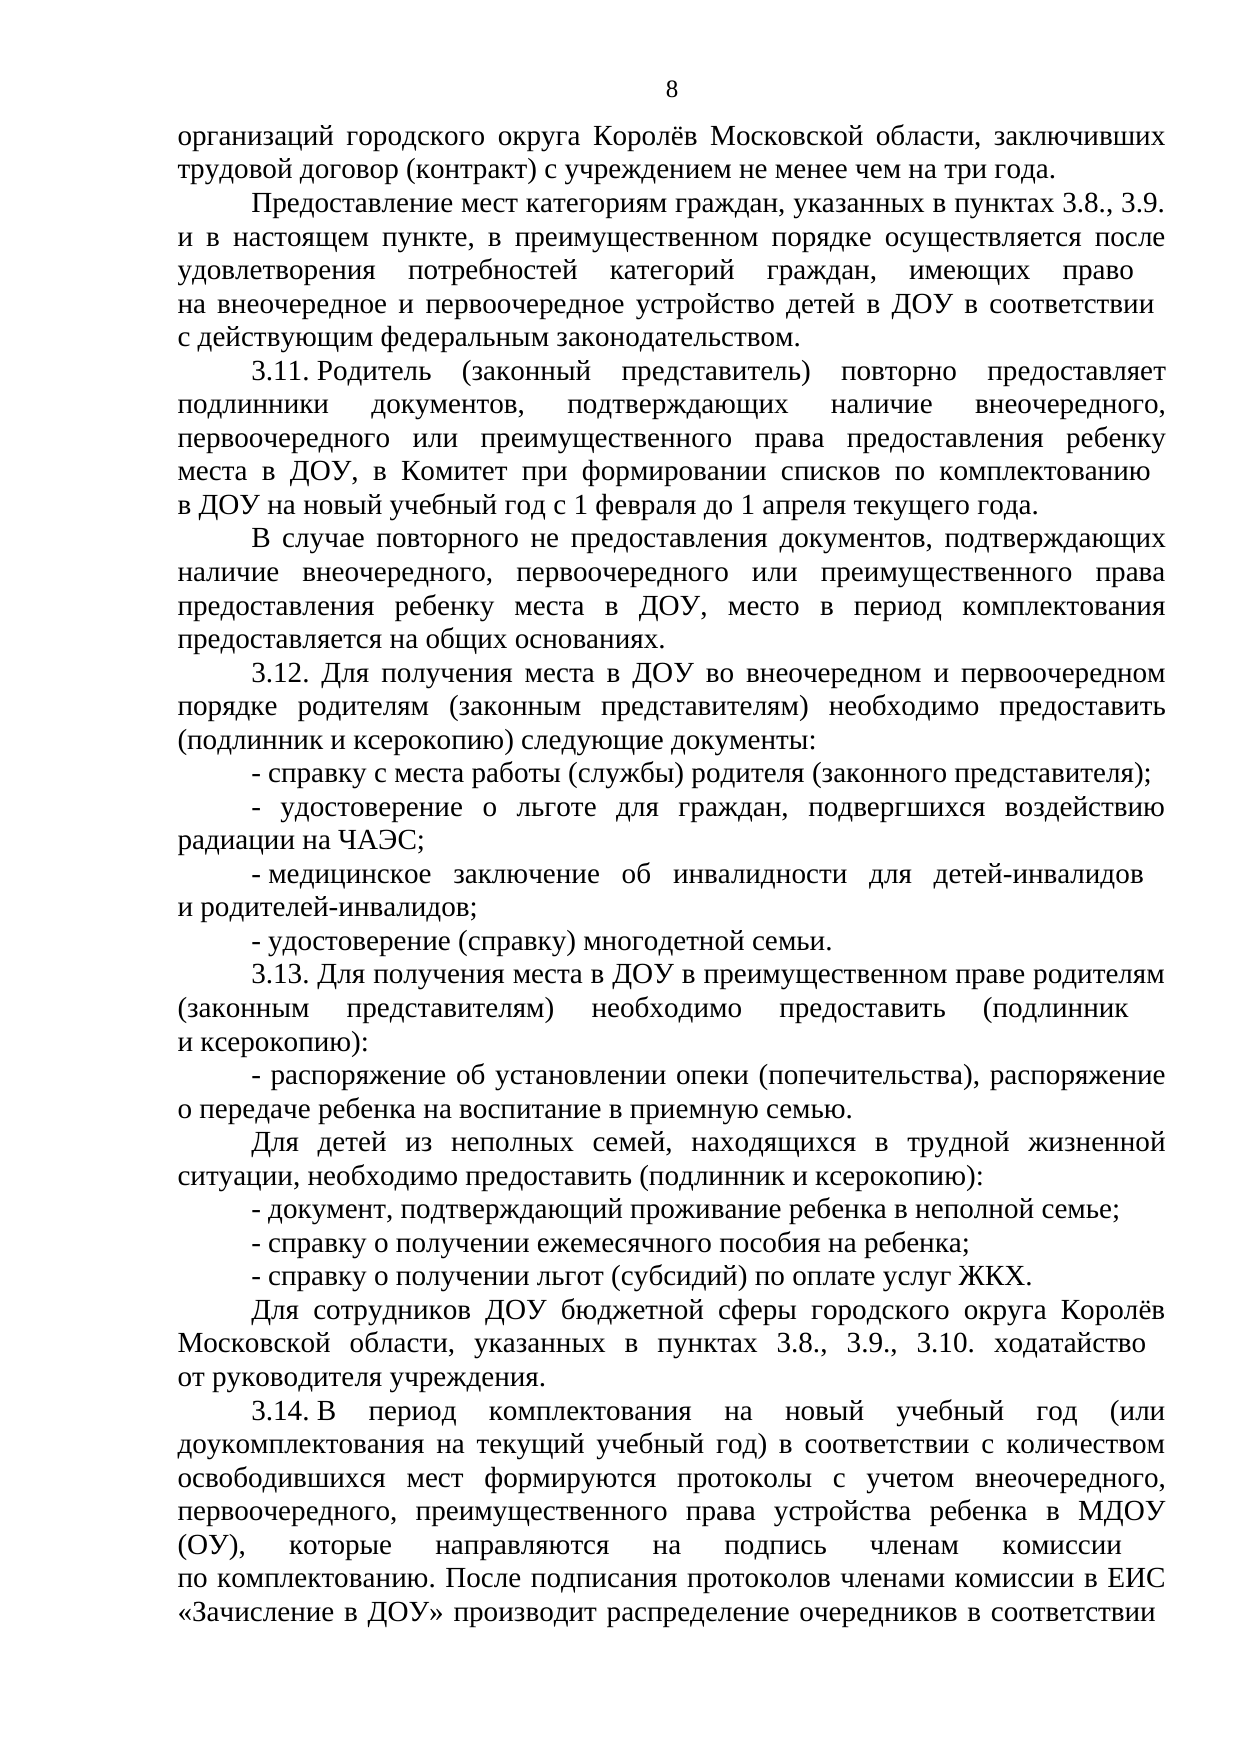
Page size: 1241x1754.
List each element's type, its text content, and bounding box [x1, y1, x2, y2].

text 3.12. Для получения места в ДОУ во внеочередном и первоочередном порядке родителям (законным представителям) необходимо предоставить (подлинник и ксерокопию) следующие документы: [177, 655, 1166, 755]
text 3.13. Для получения места в ДОУ в преимущественном праве родителям (законным представителям) необходимо предоставить (подлинник и ксерокопию): [177, 957, 1166, 1057]
text - справку с места работы (службы) родителя (законного представителя); [177, 755, 1166, 789]
text - распоряжение об установлении опеки (попечительства), распоряжение о передаче ребенка на воспитание в приемную семью. [177, 1057, 1166, 1124]
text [177, 118, 1166, 185]
text В случае повторного не предоставления документов, подтверждающих наличие внеочередного, первоочередного или преимущественного права предоставления ребенку места в ДОУ, место в период комплектования предоставляется на общих основаниях. [177, 521, 1166, 655]
text Предоставление мест категориям граждан, указанных в пунктах 3.8., 3.9. и в настоящем пункте, в преимущественном порядке осуществляется после удовлетворения потребностей категорий граждан, имеющих право на внеочередное и первоочередное устройство детей в ДОУ в соответствии с действующим федеральным законодательством. [177, 185, 1166, 353]
text - удостоверение (справку) многодетной семьи. [177, 923, 1166, 957]
text - справку о получении ежемесячного пособия на ребенка; [177, 1225, 1166, 1258]
text Для сотрудников ДОУ бюджетной сферы городского округа Королёв Московской области, указанных в пунктах 3.8., 3.9., 3.10. ходатайство от руководителя учреждения. [177, 1292, 1166, 1393]
text - справку о получении льгот (субсидий) по оплате услуг ЖКХ. [177, 1258, 1166, 1292]
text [177, 1393, 1166, 1627]
text 3.11. Родитель (законный представитель) повторно предоставляет подлинники документов, подтверждающих наличие внеочередного, первоочередного или преимущественного права предоставления ребенку места в ДОУ, в Комитет при формировании списков по комплектованию в ДОУ на новый учебный год с 1 февраля до 1 апреля текущего года. [177, 353, 1166, 521]
text - удостоверение о льготе для граждан, подвергшихся воздействию радиации на ЧАЭС; [177, 789, 1166, 856]
text - документ, подтверждающий проживание ребенка в неполной семье; [177, 1191, 1166, 1225]
text - медицинское заключение об инвалидности для детей-инвалидов и родителей-инвалидов; [177, 856, 1166, 923]
text Для детей из неполных семей, находящихся в трудной жизненной ситуации, необходимо предоставить (подлинник и ксерокопию): [177, 1124, 1166, 1191]
